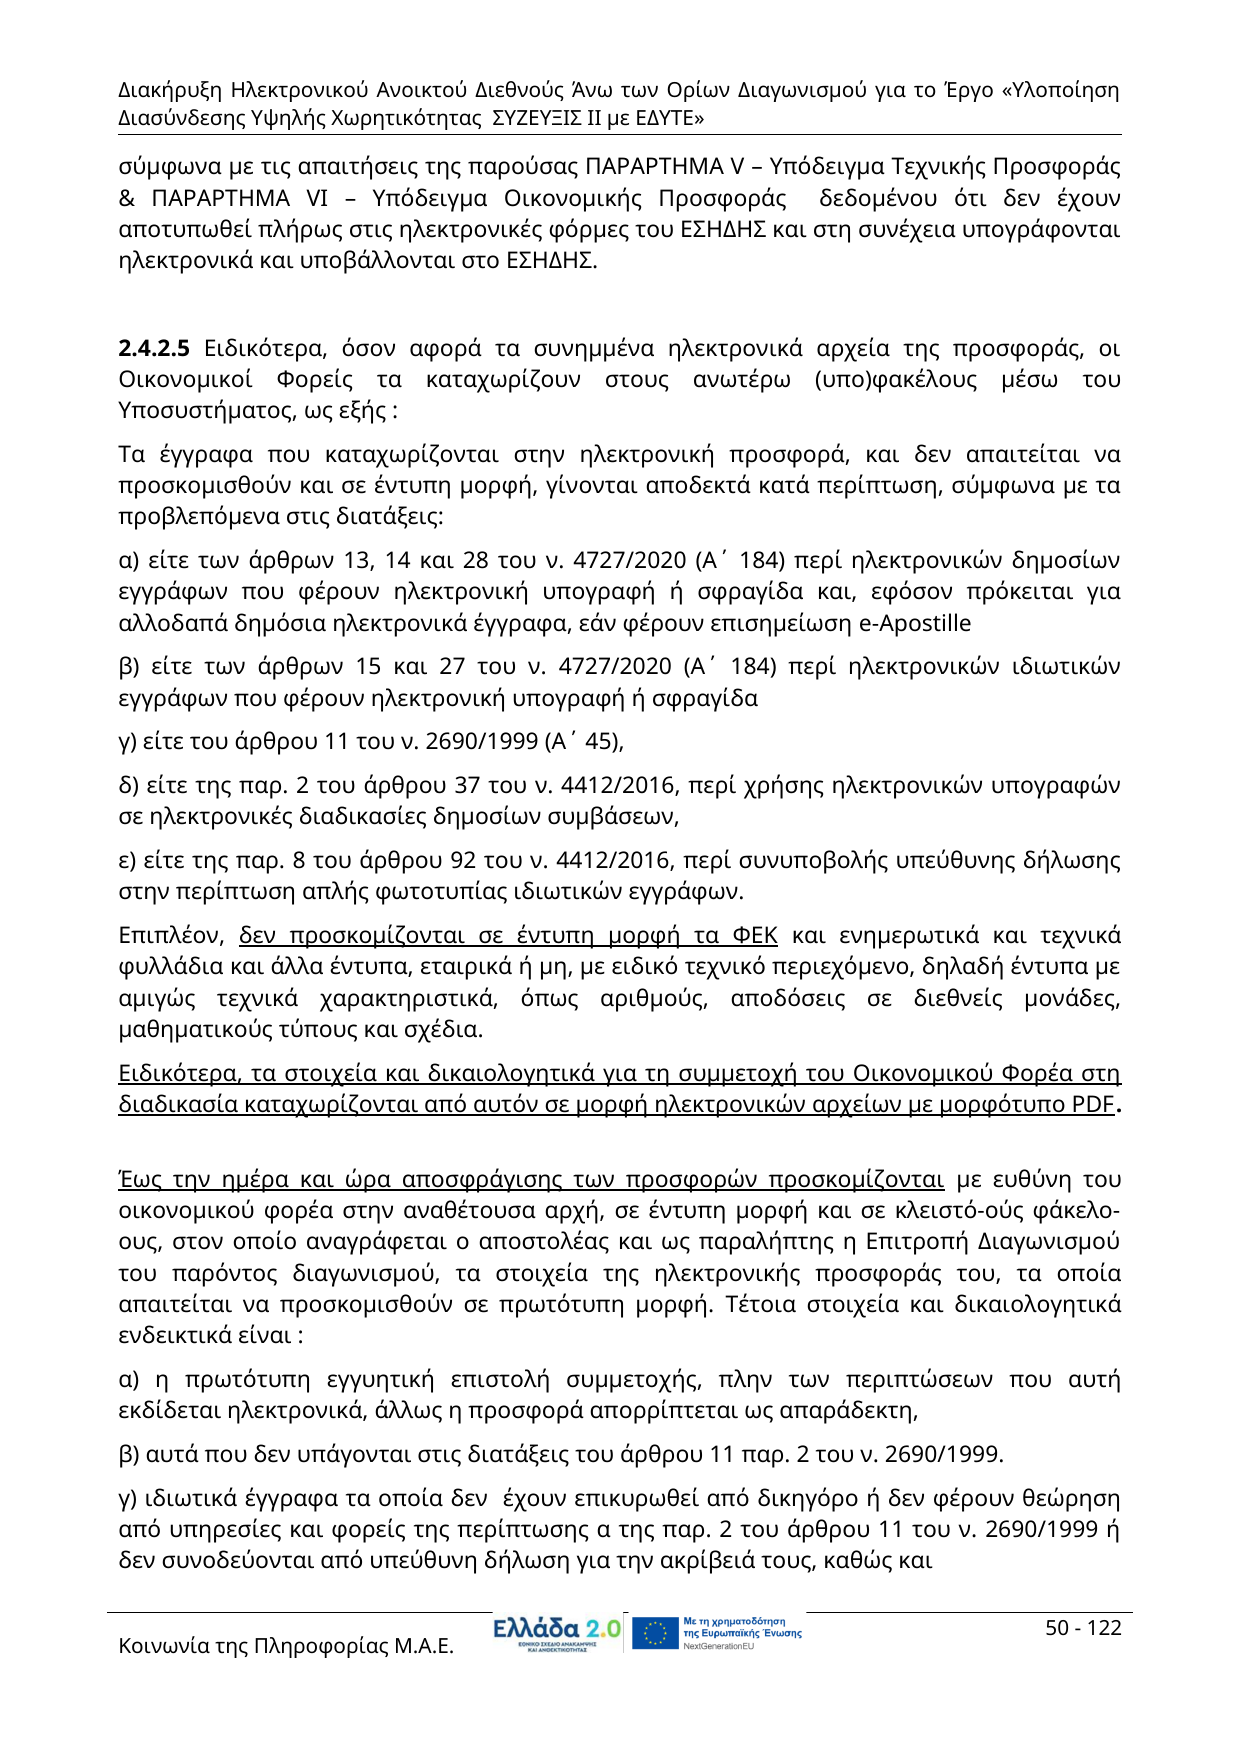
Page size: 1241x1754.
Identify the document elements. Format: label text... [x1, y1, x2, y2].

text β) είτε των άρθρων 15 και 27 του ν. 4727/2020 (Α΄ 184) περί ηλεκτρονικών ιδιωτικών εγγράφων που φέρουν ηλεκτρονική υπογραφή ή σφραγίδα [118, 650, 1122, 713]
text 2.4.2.5 Ειδικότερα, όσον αφορά τα συνημμένα ηλεκτρονικά αρχεία της προσφοράς, οι Οικονομικοί Φορείς τα καταχωρίζουν στους ανωτέρω (υπο)φακέλους μέσω του Υποσυστήματος, ως εξής : [118, 331, 1122, 425]
text γ) είτε του άρθρου 11 του ν. 2690/1999 (Α΄ 45), [118, 725, 1122, 756]
text β) αυτά που δεν υπάγονται στις διατάξεις του άρθρου 11 παρ. 2 του ν. 2690/1999. [118, 1438, 1122, 1469]
text ε) είτε της παρ. 8 του άρθρου 92 του ν. 4412/2016, περί συνυποβολής υπεύθυνης δήλωσης στην περίπτωση απλής φωτοτυπίας ιδιωτικών εγγράφων. [118, 844, 1122, 906]
text Επιπλέον, δεν προσκομίζονται σε έντυπη μορφή τα ΦΕΚ και ενημερωτικά και τεχνικά φυλλάδια και άλλα έντυπα, εταιρικά ή μη, με ειδικό τεχνικό περιεχόμενο, δηλαδή έντυπα με αμιγώς τεχνικά χαρακτηριστικά, όπως αριθμούς, αποδόσεις σε διεθνείς μονάδες, μαθηματικούς τύπους και σχέδια. [118, 919, 1122, 1044]
text Τα έγγραφα που καταχωρίζονται στην ηλεκτρονική προσφορά, και δεν απαιτείται να προσκομισθούν και σε έντυπη μορφή, γίνονται αποδεκτά κατά περίπτωση, σύμφωνα με τα προβλεπόμενα στις διατάξεις: [118, 438, 1122, 531]
picture [492, 1612, 807, 1653]
text δ) είτε της παρ. 2 του άρθρου 37 του ν. 4412/2016, περί χρήσης ηλεκτρονικών υπογραφών σε ηλεκτρονικές διαδικασίες δημοσίων συμβάσεων, [118, 769, 1122, 831]
text Ειδικότερα, τα στοιχεία και δικαιολογητικά για τη συμμετοχή του Οικονομικού Φορέα στη διαδικασία καταχωρίζονται από αυτόν σε μορφή ηλεκτρονικών αρχείων με μορφότυπο PDF. [118, 1056, 1122, 1083]
text α) είτε των άρθρων 13, 14 και 28 του ν. 4727/2020 (Α΄ 184) περί ηλεκτρονικών δημοσίων εγγράφων που φέρουν ηλεκτρονική υπογραφή ή σφραγίδα και, εφόσον πρόκειται για αλλοδαπά δημόσια ηλεκτρονικά έγγραφα, εάν φέρουν επισημείωση e-Apostille [118, 544, 1122, 638]
text Ειδικότερα, τα στοιχεία και δικαιολογητικά για τη συμμετοχή του Οικονομικού Φορέα στη διαδικασία καταχωρίζονται από αυτόν σε μορφή ηλεκτρονικών αρχείων με μορφότυπο PDF. [118, 1085, 1122, 1150]
text γ) ιδιωτικά έγγραφα τα οποία δεν έχουν επικυρωθεί από δικηγόρο ή δεν φέρουν θεώρηση από υπηρεσίες και φορείς της περίπτωσης α της παρ. 2 του άρθρου 11 του ν. 2690/1999 ή δεν συνοδεύονται από υπεύθυνη δήλωση για την ακρίβειά τους, καθώς και [118, 1481, 1122, 1575]
text Έως την ημέρα και ώρα αποσφράγισης των προσφορών προσκομίζονται με ευθύνη του οικονομικού φορέα στην αναθέτουσα αρχή, σε έντυπη μορφή και σε κλειστό-ούς φάκελο-ους, στον οποίο αναγράφεται ο αποστολέας και ως παραλήπτης η Επιτροπή Διαγωνισμού του παρόντος διαγωνισμού, τα στοιχεία της ηλεκτρονικής προσφοράς του, τα οποία απαιτείται να προσκομισθούν σε πρωτότυπη μορφή. Τέτοια στοιχεία και δικαιολογητικά ενδεικτικά είναι : [118, 1163, 1122, 1350]
text α) η πρωτότυπη εγγυητική επιστολή συμμετοχής, πλην των περιπτώσεων που αυτή εκδίδεται ηλεκτρονικά, άλλως η προσφορά απορρίπτεται ως απαράδεκτη, [118, 1363, 1122, 1425]
